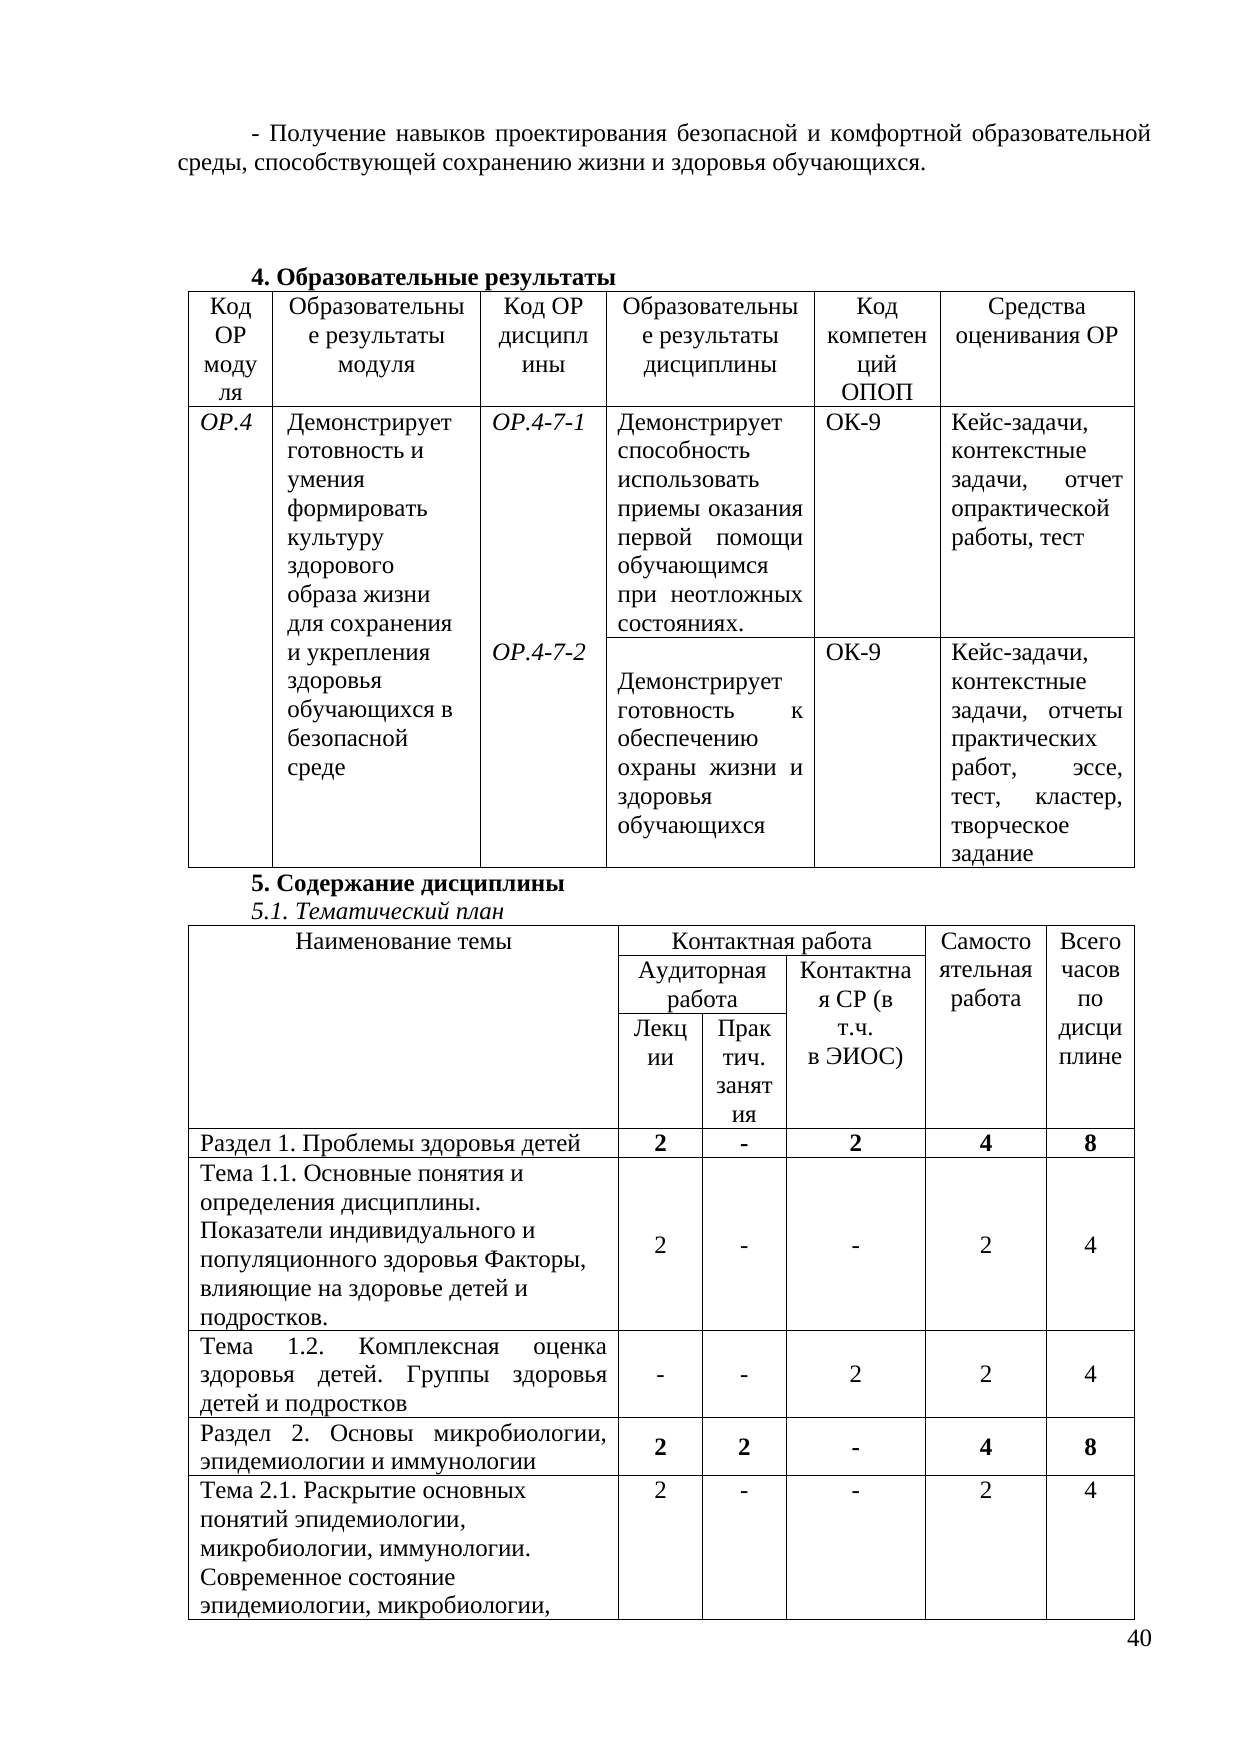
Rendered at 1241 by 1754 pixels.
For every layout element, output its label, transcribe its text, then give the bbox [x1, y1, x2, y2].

table_cell Практич. занятия [703, 1014, 786, 1128]
text - Получение навыков проектирования безопасной и комфортной образовательной среды, способствующей сохранению жизни и здоровья обучающихся. [177, 118, 1152, 176]
table_cell Лекции [619, 1014, 702, 1128]
table_cell - [703, 1158, 786, 1330]
table_cell 4 [926, 1418, 1046, 1475]
table_cell 2 [619, 1129, 702, 1157]
table_cell ОР.4 [189, 407, 272, 867]
table_header Код ОР дисциплины [481, 292, 606, 406]
table_cell 8 [1047, 1418, 1134, 1475]
table_cell Кейс-задачи, контекстные задачи, отчеты практических работ, эссе, тест, кластер, творческое задание [941, 638, 1134, 867]
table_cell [189, 1476, 618, 1619]
table_header Наименование темы [189, 926, 618, 1128]
table_cell - [619, 1331, 702, 1417]
table_cell - [703, 1129, 786, 1157]
table_cell Контактная СР (в т.ч. в ЭИОС) [787, 956, 925, 1128]
table_cell Демонстрирует способность использовать приемы оказания первой помощи обучающимся при неотложных состояниях. [607, 407, 814, 637]
text 4. Образовательные результаты [177, 262, 1152, 291]
text 5.1. Тематический план [177, 896, 1152, 925]
table_cell ОР.4-7-2 [481, 637, 606, 867]
table_cell ОР.4-7-1 [481, 407, 606, 637]
table_cell 4 [1047, 1476, 1134, 1619]
table_header Средства оценивания ОР [941, 292, 1134, 406]
table_cell 2 [926, 1331, 1046, 1417]
table_cell - [787, 1476, 925, 1619]
table_cell 4 [1047, 1158, 1134, 1330]
table_cell - [787, 1158, 925, 1330]
table_header Самостоятельная работа [926, 926, 1046, 1128]
table_cell ОК-9 [815, 638, 940, 867]
table_header Код ОР модуля [189, 292, 272, 406]
table_cell Демонстрирует готовность и умения формировать культуру здорового образа жизни для сохранения и укрепления здоровья обучающихся в безопасной среде [273, 407, 480, 867]
table_cell 8 [1047, 1129, 1134, 1157]
table_cell 2 [787, 1331, 925, 1417]
table_cell Аудиторная работа [619, 956, 786, 1012]
table_cell Тема 1.1. Основные понятия и определения дисциплины. Показатели индивидуального и популяционного здоровья Факторы, влияющие на здоровье детей и подростков. [189, 1158, 618, 1330]
table_cell 2 [926, 1476, 1046, 1619]
table_cell Раздел 2. Основы микробиологии, эпидемиологии и иммунологии [189, 1418, 618, 1475]
table_cell - [787, 1418, 925, 1475]
table_cell 4 [926, 1129, 1046, 1157]
table_cell Тема 1.2. Комплексная оценка здоровья детей. Группы здоровья детей и подростков [189, 1331, 618, 1417]
table_cell - [703, 1476, 786, 1619]
table_cell - [703, 1331, 786, 1417]
table_header Всего часов по дисциплине [1047, 926, 1134, 1128]
table_cell 2 [703, 1418, 786, 1475]
table_cell 2 [926, 1158, 1046, 1330]
table_cell 2 [619, 1476, 702, 1619]
text 5. Содержание дисциплины [177, 868, 1152, 896]
table_cell Демонстрирует готовность к обеспечению охраны жизни и здоровья обучающихся [607, 638, 814, 867]
table_cell ОК-9 [815, 407, 940, 637]
table_header Образовательные результаты дисциплины [607, 292, 814, 406]
table_cell 4 [1047, 1331, 1134, 1417]
table_cell Раздел 1. Проблемы здоровья детей [189, 1129, 618, 1157]
table_cell 2 [619, 1158, 702, 1330]
table_cell 2 [619, 1418, 702, 1475]
table_cell Кейс-задачи, контекстные задачи, отчет опрактической работы, тест [941, 407, 1134, 637]
table_cell 2 [787, 1129, 925, 1157]
table_header Код компетенций ОПОП [815, 292, 940, 406]
table_header Образовательные результаты модуля [273, 292, 480, 406]
table_header Контактная работа [619, 926, 925, 954]
